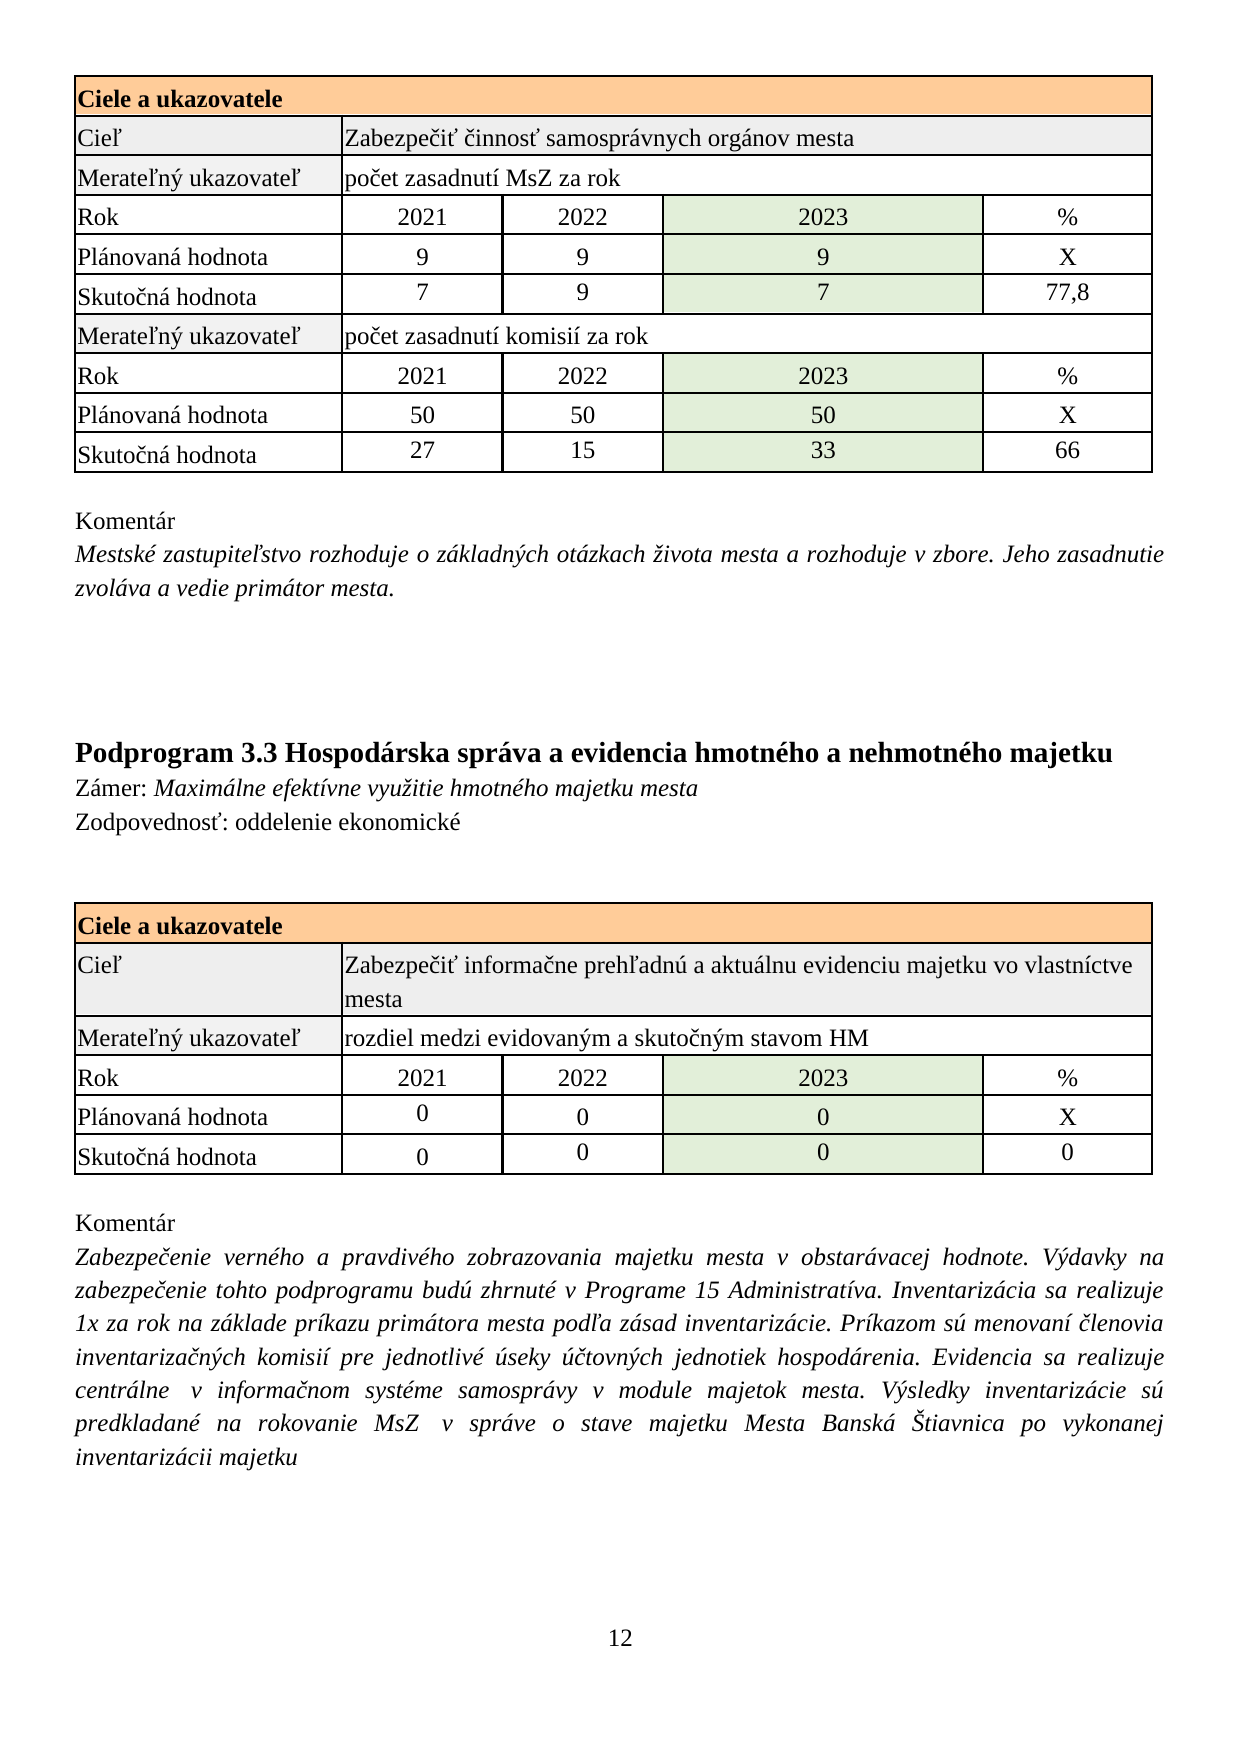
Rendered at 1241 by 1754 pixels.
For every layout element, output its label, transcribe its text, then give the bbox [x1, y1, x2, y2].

table_cell Skutočná hodnota [76, 275, 341, 312]
table_cell 0 [504, 1096, 662, 1133]
table_cell % [984, 354, 1151, 392]
table_cell Merateľný ukazovateľ [76, 1017, 341, 1054]
table_cell Rok [76, 196, 341, 233]
table_cell Rok [76, 1056, 341, 1094]
table_cell Zabezpečiť činnosť samosprávnych orgánov mesta [343, 117, 1151, 154]
text Podprogram 3.3 Hospodárska správa a evidencia hmotného a nehmotného majetku [75, 735, 1165, 769]
table_cell 2021 [343, 354, 501, 392]
text Zámer: Maximálne efektívne využitie hmotného majetku mesta [75, 769, 1165, 802]
table_cell 77,8 [984, 275, 1151, 312]
table_cell 9 [664, 235, 982, 273]
table_cell Plánovaná hodnota [76, 1096, 341, 1133]
table_cell 66 [984, 433, 1151, 471]
table_cell 27 [343, 433, 501, 471]
table_header Ciele a ukazovatele [76, 904, 1151, 942]
table_cell 2022 [504, 1056, 662, 1094]
table_cell % [984, 1056, 1151, 1094]
table_cell 33 [664, 433, 982, 471]
table_cell % [984, 196, 1151, 233]
table_cell 2022 [504, 354, 662, 392]
text Zabezpečenie verného a pravdivého zobrazovania majetku mesta v obstarávacej hodnote. Výdavky na zabezpečenie tohto podprogramu budú zhrnuté v Programe 15 Administratíva. Inventarizácia sa realizuje 1x za rok na základe príkazu primátora mesta podľa zásad inventarizácie. Príkazom sú menovaní členovia inventarizačných komisií pre jednotlivé úseky účtovných jednotiek hospodárenia. Evidencia sa realizuje centrálne v informačnom systéme samosprávy v module majetok mesta. Výsledky inventarizácie sú predkladané na rokovanie MsZ v správe o stave majetku Mesta Banská Štiavnica po vykonanej inventarizácii majetku [75, 1237, 1165, 1470]
table_cell Plánovaná hodnota [76, 235, 341, 273]
table_header Ciele a ukazovatele [76, 77, 1151, 114]
table_cell 2021 [343, 1056, 501, 1094]
table_cell Skutočná hodnota [76, 1135, 341, 1173]
table_cell Merateľný ukazovateľ [76, 315, 341, 352]
table_cell 0 [664, 1096, 982, 1133]
table_cell 0 [343, 1135, 501, 1173]
table_cell X [984, 235, 1151, 273]
table_cell X [984, 394, 1151, 431]
table_cell 50 [664, 394, 982, 431]
table_cell 9 [343, 235, 501, 273]
table_cell Cieľ [76, 117, 341, 154]
text Komentár [75, 1204, 1165, 1237]
table_cell 2023 [664, 354, 982, 392]
table_cell Rok [76, 354, 341, 392]
table_cell počet zasadnutí MsZ za rok [343, 156, 1151, 194]
table_cell 50 [504, 394, 662, 431]
table_cell počet zasadnutí komisií za rok [343, 315, 1151, 352]
table_cell Plánovaná hodnota [76, 394, 341, 431]
table_cell 0 [504, 1135, 662, 1173]
table_cell Zabezpečiť informačne prehľadnú a aktuálnu evidenciu majetku vo vlastníctve mesta [343, 944, 1151, 1014]
text Mestské zastupiteľstvo rozhoduje o základných otázkach života mesta a rozhoduje v zbore. Jeho zasadnutie zvoláva a vedie primátor mesta. [75, 535, 1165, 602]
table_cell Skutočná hodnota [76, 433, 341, 471]
table_cell X [984, 1096, 1151, 1133]
table_cell 2021 [343, 196, 501, 233]
table_cell 2023 [664, 1056, 982, 1094]
table_cell 0 [343, 1096, 501, 1133]
table_cell 9 [504, 275, 662, 312]
table_cell rozdiel medzi evidovaným a skutočným stavom HM [343, 1017, 1151, 1054]
table_cell 2022 [504, 196, 662, 233]
table_cell 7 [343, 275, 501, 312]
table_cell 2023 [664, 196, 982, 233]
text Zodpovednosť: oddelenie ekonomické [75, 802, 1165, 835]
table_cell 9 [504, 235, 662, 273]
table_cell 15 [504, 433, 662, 471]
table_cell 0 [664, 1135, 982, 1173]
text Komentár [75, 502, 1165, 535]
table_cell Cieľ [76, 944, 341, 1014]
table_cell 0 [984, 1135, 1151, 1173]
table_cell 7 [664, 275, 982, 312]
table_cell 50 [343, 394, 501, 431]
table_cell Merateľný ukazovateľ [76, 156, 341, 194]
